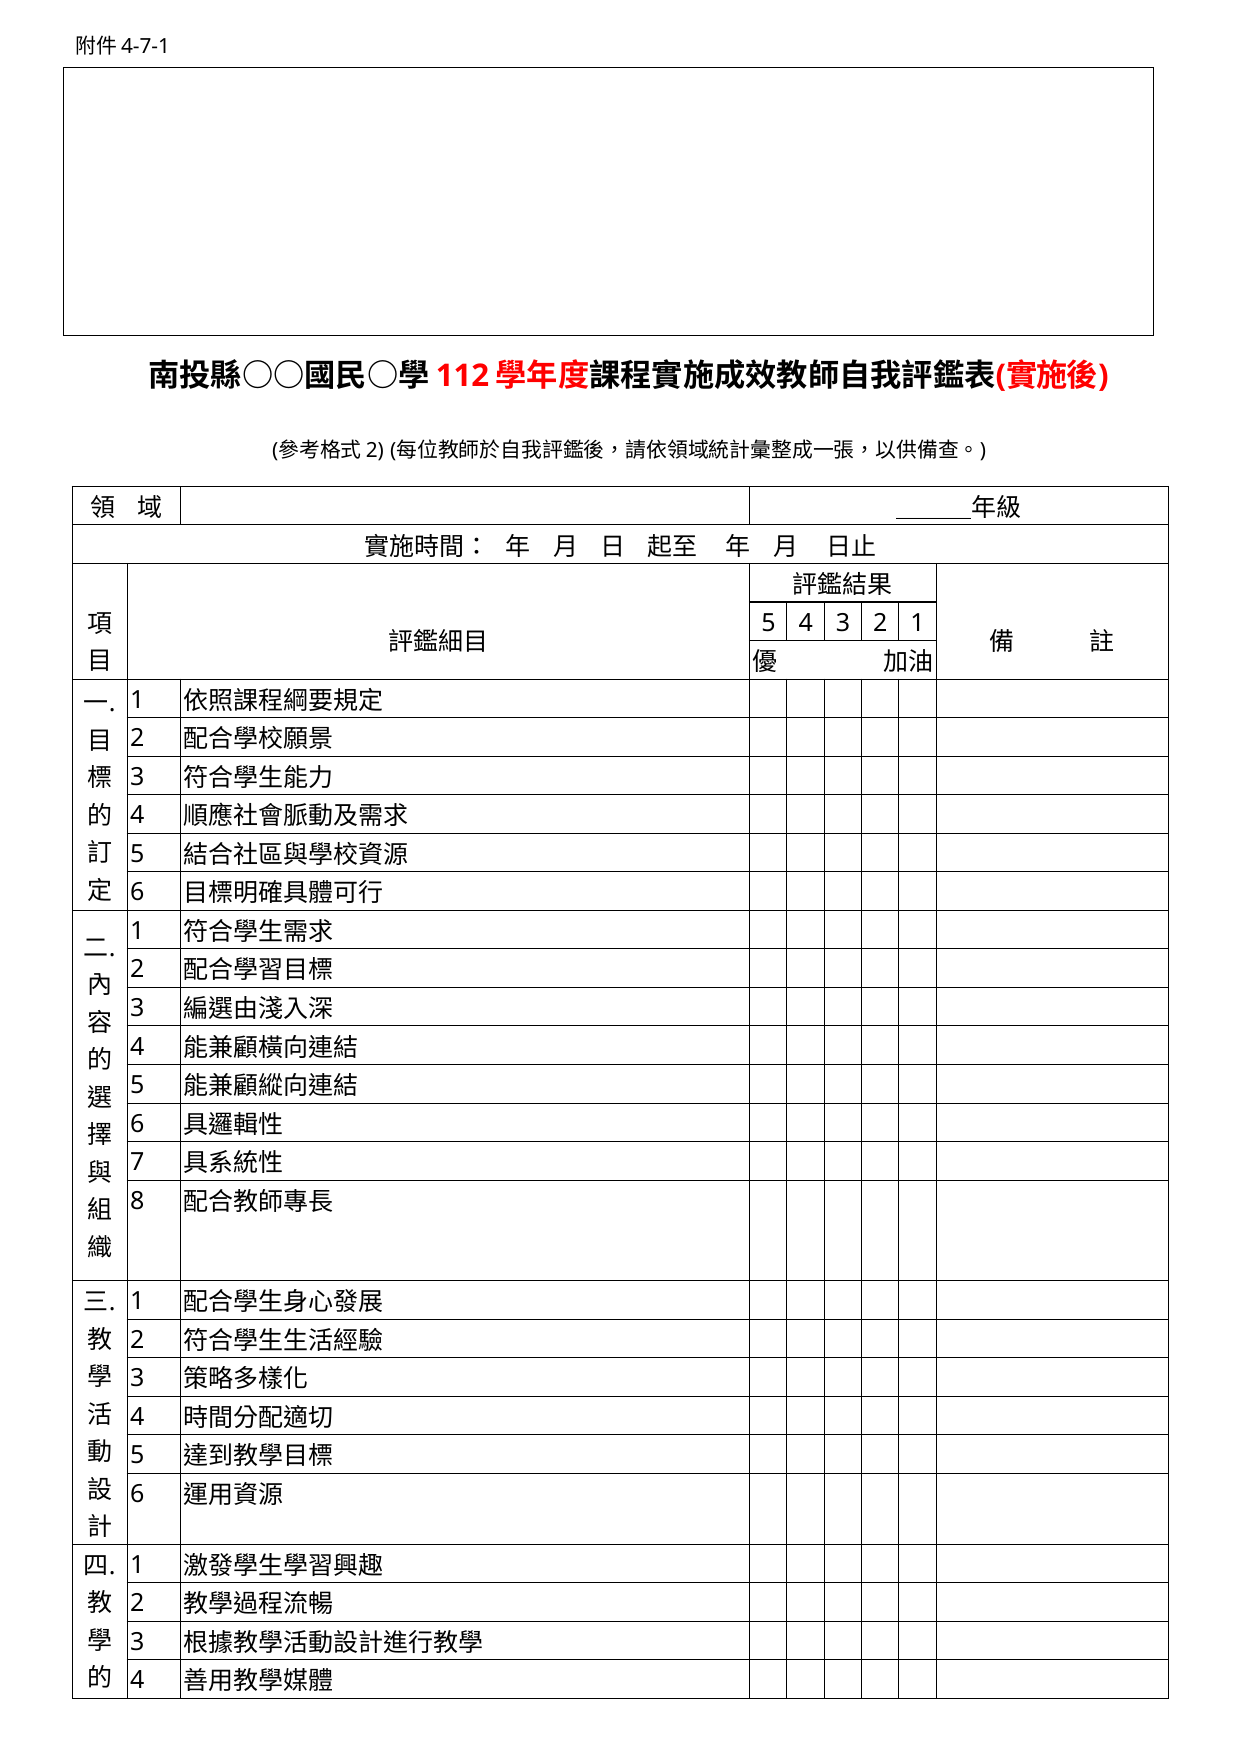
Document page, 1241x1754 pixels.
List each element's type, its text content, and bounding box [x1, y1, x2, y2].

table_cell 實施時間： 年 月 日 起至 年 月 日止 [73, 525, 1168, 563]
table_cell 教學過程流暢 [181, 1583, 749, 1621]
table_cell [862, 1281, 898, 1318]
table_cell [750, 1435, 786, 1473]
table_cell 策略多樣化 [181, 1358, 749, 1396]
table_cell 3 [128, 757, 180, 794]
table_cell [899, 988, 936, 1025]
table_cell [937, 1397, 1168, 1434]
table_cell 3 [825, 603, 861, 640]
table_cell [825, 718, 861, 756]
table_cell [862, 1065, 898, 1102]
table_cell 配合學生身心發展 [181, 1281, 749, 1318]
table_cell 5 [128, 1065, 180, 1102]
table_cell [787, 911, 824, 948]
table_cell 6 [128, 1104, 180, 1141]
table_cell [937, 1065, 1168, 1102]
table_cell 4 [787, 603, 824, 640]
table_cell [787, 1435, 824, 1473]
table_cell 項目 [73, 564, 127, 678]
table_cell [937, 1026, 1168, 1064]
table_cell [899, 911, 936, 948]
table_cell [825, 1065, 861, 1102]
table_cell 2 [862, 603, 898, 640]
table_cell [899, 1545, 936, 1582]
table_cell [750, 1660, 786, 1698]
table_cell [937, 988, 1168, 1025]
table_cell [937, 949, 1168, 987]
table_cell 2 [128, 1320, 180, 1357]
table_cell [787, 1397, 824, 1434]
table_cell [825, 834, 861, 871]
table_cell [937, 1622, 1168, 1659]
table_cell [787, 949, 824, 987]
table_cell [937, 1358, 1168, 1396]
table_cell [937, 1281, 1168, 1318]
table_cell [787, 757, 824, 794]
table_cell 具邏輯性 [181, 1104, 749, 1141]
table_cell [750, 1320, 786, 1357]
table_cell [825, 1281, 861, 1318]
table_cell [862, 911, 898, 948]
table_cell [862, 834, 898, 871]
table_cell 1 [128, 911, 180, 948]
table_cell [787, 680, 824, 717]
table_cell [750, 1397, 786, 1434]
table_cell [862, 1358, 898, 1396]
table_cell [899, 949, 936, 987]
table_cell 結合社區與學校資源 [181, 834, 749, 871]
table_cell [750, 872, 786, 910]
table_cell 1 [128, 1545, 180, 1582]
table_cell [937, 1583, 1168, 1621]
table_cell [825, 1435, 861, 1473]
table_cell 配合學校願景 [181, 718, 749, 756]
table_cell [862, 1181, 898, 1280]
table_cell [750, 1026, 786, 1064]
table_cell 2 [128, 1583, 180, 1621]
table_cell [825, 757, 861, 794]
table_cell 優 加油 [750, 641, 936, 678]
table_cell 善用教學媒體 [181, 1660, 749, 1698]
table_cell [899, 1026, 936, 1064]
table_cell [899, 1660, 936, 1698]
table_cell [899, 1435, 936, 1473]
table_cell [787, 1545, 824, 1582]
table_cell [825, 1583, 861, 1621]
table_cell [862, 872, 898, 910]
table_cell [750, 988, 786, 1025]
table_cell 4 [128, 1660, 180, 1698]
table_cell 4 [128, 1397, 180, 1434]
table_cell 符合學生生活經驗 [181, 1320, 749, 1357]
table_cell [787, 1104, 824, 1141]
table_cell 5 [750, 603, 786, 640]
table_cell [787, 1622, 824, 1659]
table_cell [862, 1622, 898, 1659]
table_cell 能兼顧縱向連結 [181, 1065, 749, 1102]
table_cell 7 [128, 1142, 180, 1179]
table_cell 運用資源 [181, 1474, 749, 1543]
table_cell [899, 795, 936, 833]
table_cell [937, 1474, 1168, 1543]
table_cell [937, 680, 1168, 717]
table_cell [825, 1358, 861, 1396]
table_cell [787, 1142, 824, 1179]
table_cell [899, 757, 936, 794]
table_cell 順應社會脈動及需求 [181, 795, 749, 833]
table_cell [937, 911, 1168, 948]
table_cell [899, 1358, 936, 1396]
table_cell [750, 795, 786, 833]
table_cell [787, 718, 824, 756]
table_cell [750, 1545, 786, 1582]
table_cell [899, 1583, 936, 1621]
table_cell 3 [128, 1358, 180, 1396]
table_cell 5 [128, 834, 180, 871]
table_cell [750, 1104, 786, 1141]
table_cell [750, 1358, 786, 1396]
table_cell [825, 1474, 861, 1543]
table_cell [862, 1435, 898, 1473]
table_cell 達到教學目標 [181, 1435, 749, 1473]
table_cell [899, 872, 936, 910]
table_cell [750, 1583, 786, 1621]
table_cell [787, 1181, 824, 1280]
table_cell 6 [128, 1474, 180, 1543]
table_cell 3 [128, 988, 180, 1025]
table_cell 3 [128, 1622, 180, 1659]
table_cell [899, 1065, 936, 1102]
table_header [64, 68, 1153, 335]
table_cell [862, 949, 898, 987]
table_cell [937, 1320, 1168, 1357]
text (參考格式2) (每位教師於自我評鑑後，請依領域統計彙整成一張，以供備查。) [119, 429, 1138, 467]
table_cell [787, 1583, 824, 1621]
table_cell [899, 1474, 936, 1543]
table_cell [787, 1281, 824, 1318]
table_cell [825, 872, 861, 910]
table_header ＿＿＿年級 [750, 487, 1168, 524]
table_cell [862, 1660, 898, 1698]
table_cell [787, 834, 824, 871]
table_cell [825, 1142, 861, 1179]
table_cell [787, 1065, 824, 1102]
table_cell 具系統性 [181, 1142, 749, 1179]
table_cell 備 註 [937, 564, 1168, 678]
table_cell 能兼顧橫向連結 [181, 1026, 749, 1064]
table_cell [825, 1545, 861, 1582]
table_cell [899, 1104, 936, 1141]
table_cell [750, 1622, 786, 1659]
table_cell [825, 680, 861, 717]
table_cell [825, 949, 861, 987]
table_cell [862, 795, 898, 833]
table_cell [825, 1320, 861, 1357]
table_cell [899, 718, 936, 756]
table_cell [825, 1026, 861, 1064]
table_cell [862, 1142, 898, 1179]
table_cell 配合教師專長 [181, 1181, 749, 1280]
table_cell [787, 795, 824, 833]
table_cell [937, 1142, 1168, 1179]
table_cell 6 [128, 872, 180, 910]
table_cell [862, 718, 898, 756]
table_cell 符合學生需求 [181, 911, 749, 948]
table_cell 4 [128, 1026, 180, 1064]
table_cell 四. 教 學 的 進 行 [73, 1545, 127, 1698]
table_cell [825, 1181, 861, 1280]
table_cell [862, 1397, 898, 1434]
table_cell [787, 1026, 824, 1064]
table_cell 1 [899, 603, 936, 640]
table_cell [899, 834, 936, 871]
table_cell [750, 1181, 786, 1280]
table_cell 激發學生學習興趣 [181, 1545, 749, 1582]
table_cell 時間分配適切 [181, 1397, 749, 1434]
table_cell [937, 834, 1168, 871]
table_cell [937, 1545, 1168, 1582]
table_cell [825, 1622, 861, 1659]
table_cell 三. 教 學 活 動 設 計 [73, 1281, 127, 1543]
table_cell 5 [128, 1435, 180, 1473]
table_cell [750, 757, 786, 794]
table_cell [787, 988, 824, 1025]
table_cell [750, 1065, 786, 1102]
table_cell [937, 872, 1168, 910]
table_cell [750, 949, 786, 987]
table_header [181, 487, 749, 524]
table_cell [862, 988, 898, 1025]
table_cell [899, 1181, 936, 1280]
table_cell [899, 1397, 936, 1434]
table_cell [937, 795, 1168, 833]
table_cell [862, 1545, 898, 1582]
table_cell [825, 795, 861, 833]
table_cell 評鑑結果 [750, 564, 936, 601]
table_cell [750, 1281, 786, 1318]
table_cell [862, 757, 898, 794]
table_cell [937, 1104, 1168, 1141]
table_cell [787, 1358, 824, 1396]
table_cell [787, 872, 824, 910]
table_cell 配合學習目標 [181, 949, 749, 987]
table_cell 2 [128, 949, 180, 987]
table_cell [825, 988, 861, 1025]
table_cell [899, 1142, 936, 1179]
table_cell [899, 680, 936, 717]
table_cell [750, 834, 786, 871]
table_cell 1 [128, 1281, 180, 1318]
table_cell 8 [128, 1181, 180, 1280]
table_cell 依照課程綱要規定 [181, 680, 749, 717]
table_cell [862, 680, 898, 717]
table_cell [825, 1660, 861, 1698]
table_cell [899, 1281, 936, 1318]
table_cell [937, 718, 1168, 756]
table_cell [937, 1181, 1168, 1280]
table_cell [750, 911, 786, 948]
table_cell [862, 1583, 898, 1621]
table_cell 4 [128, 795, 180, 833]
table_cell [937, 757, 1168, 794]
table_cell [825, 1397, 861, 1434]
table_cell [750, 718, 786, 756]
table_cell 編選由淺入深 [181, 988, 749, 1025]
table_cell 二. 內容 的 選擇 與 組織 [73, 911, 127, 1280]
table_cell [750, 680, 786, 717]
table_cell 2 [128, 718, 180, 756]
table_cell 目標明確具體可行 [181, 872, 749, 910]
table_cell [899, 1320, 936, 1357]
table_cell 1 [128, 680, 180, 717]
table_cell [937, 1660, 1168, 1698]
table_cell 一. 目 標 的 訂 定 [73, 680, 127, 910]
table_cell [937, 1435, 1168, 1473]
table_cell [862, 1026, 898, 1064]
table_cell [862, 1320, 898, 1357]
table_cell [787, 1660, 824, 1698]
table_cell [750, 1474, 786, 1543]
table_cell [825, 1104, 861, 1141]
table_header 領 域 [73, 487, 180, 524]
table_cell [787, 1320, 824, 1357]
table_cell [899, 1622, 936, 1659]
table_cell [862, 1474, 898, 1543]
text 南投縣○○國民○學112學年度課程實施成效教師自我評鑑表(實施後) [119, 336, 1138, 411]
table_cell 根據教學活動設計進行教學 [181, 1622, 749, 1659]
table_cell 評鑑細目 [128, 564, 749, 678]
table_cell [750, 1142, 786, 1179]
table_cell 符合學生能力 [181, 757, 749, 794]
table_cell [787, 1474, 824, 1543]
table_cell [825, 911, 861, 948]
table_cell [862, 1104, 898, 1141]
